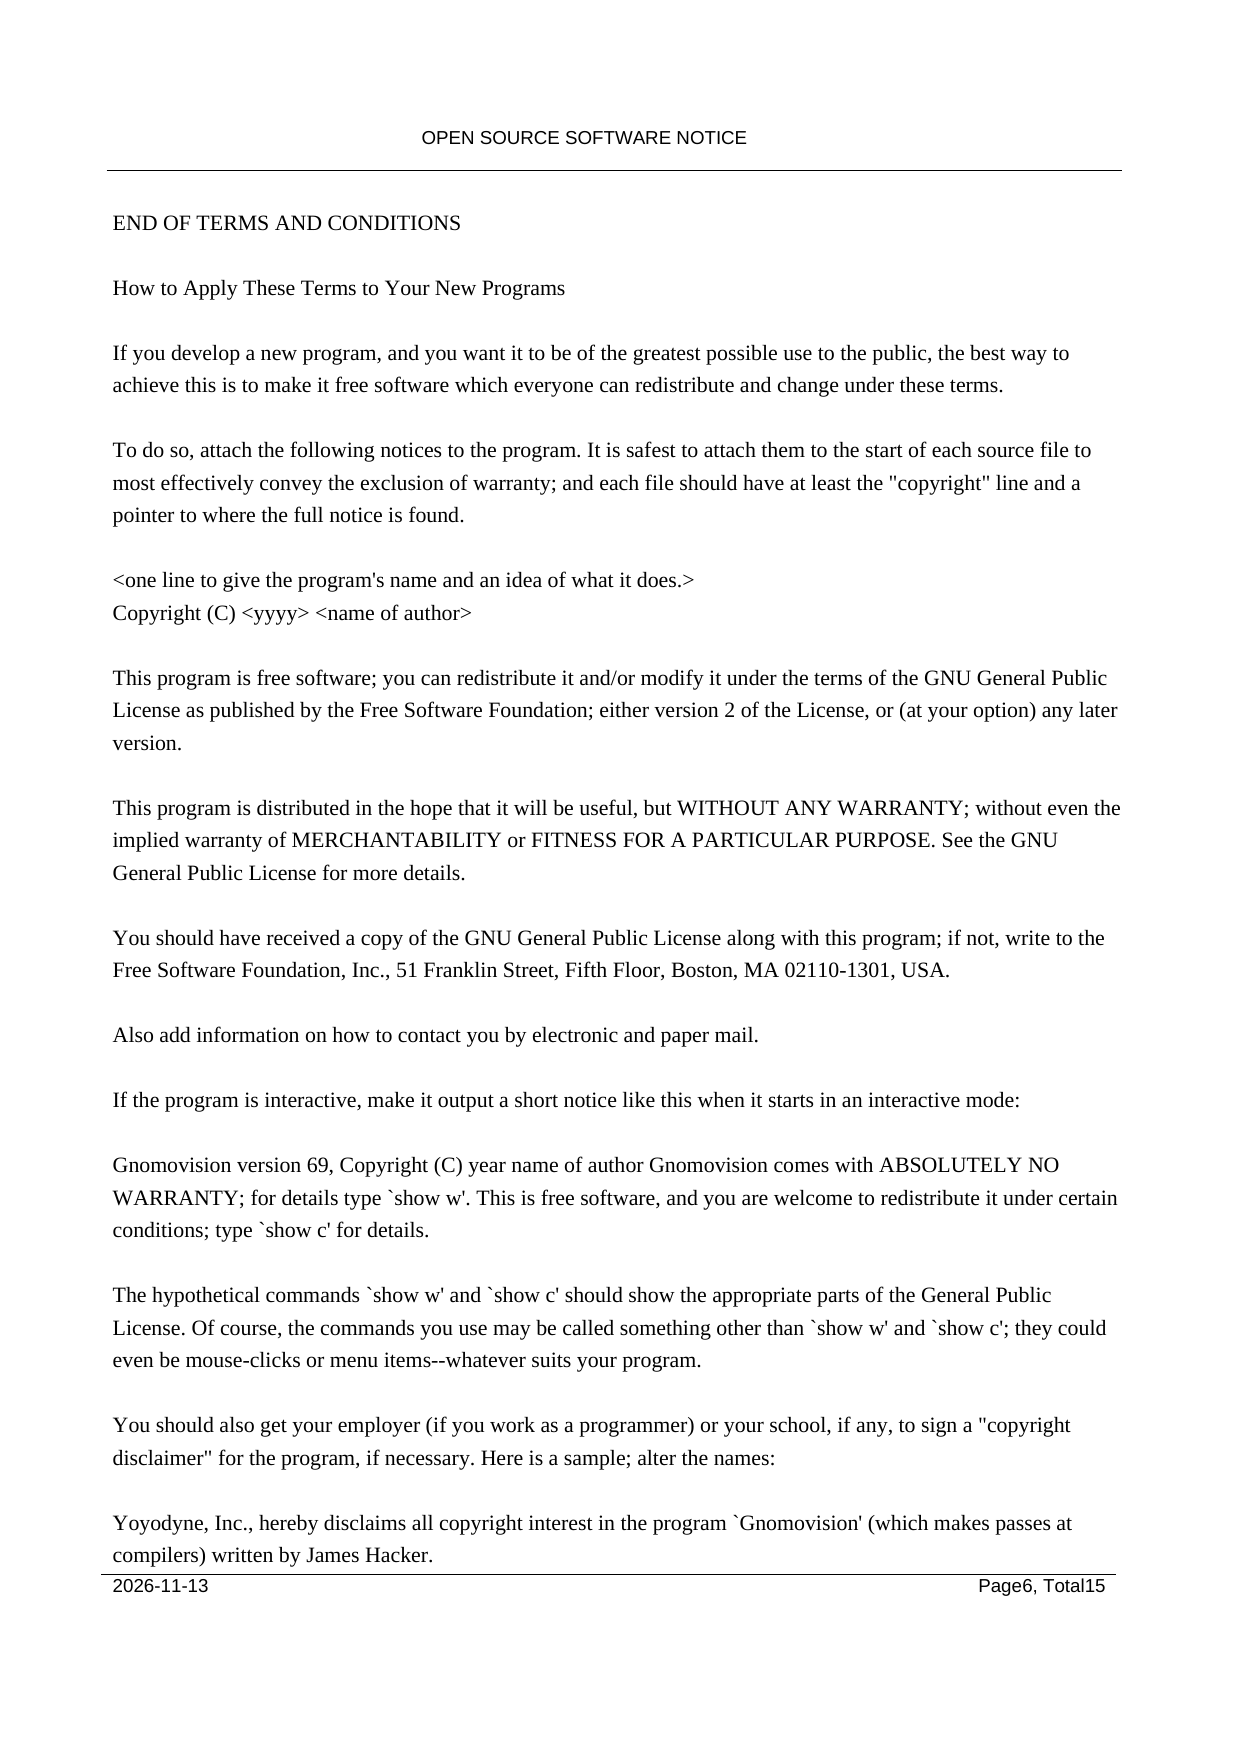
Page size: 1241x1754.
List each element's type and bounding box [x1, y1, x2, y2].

text [112, 206, 1128, 1571]
